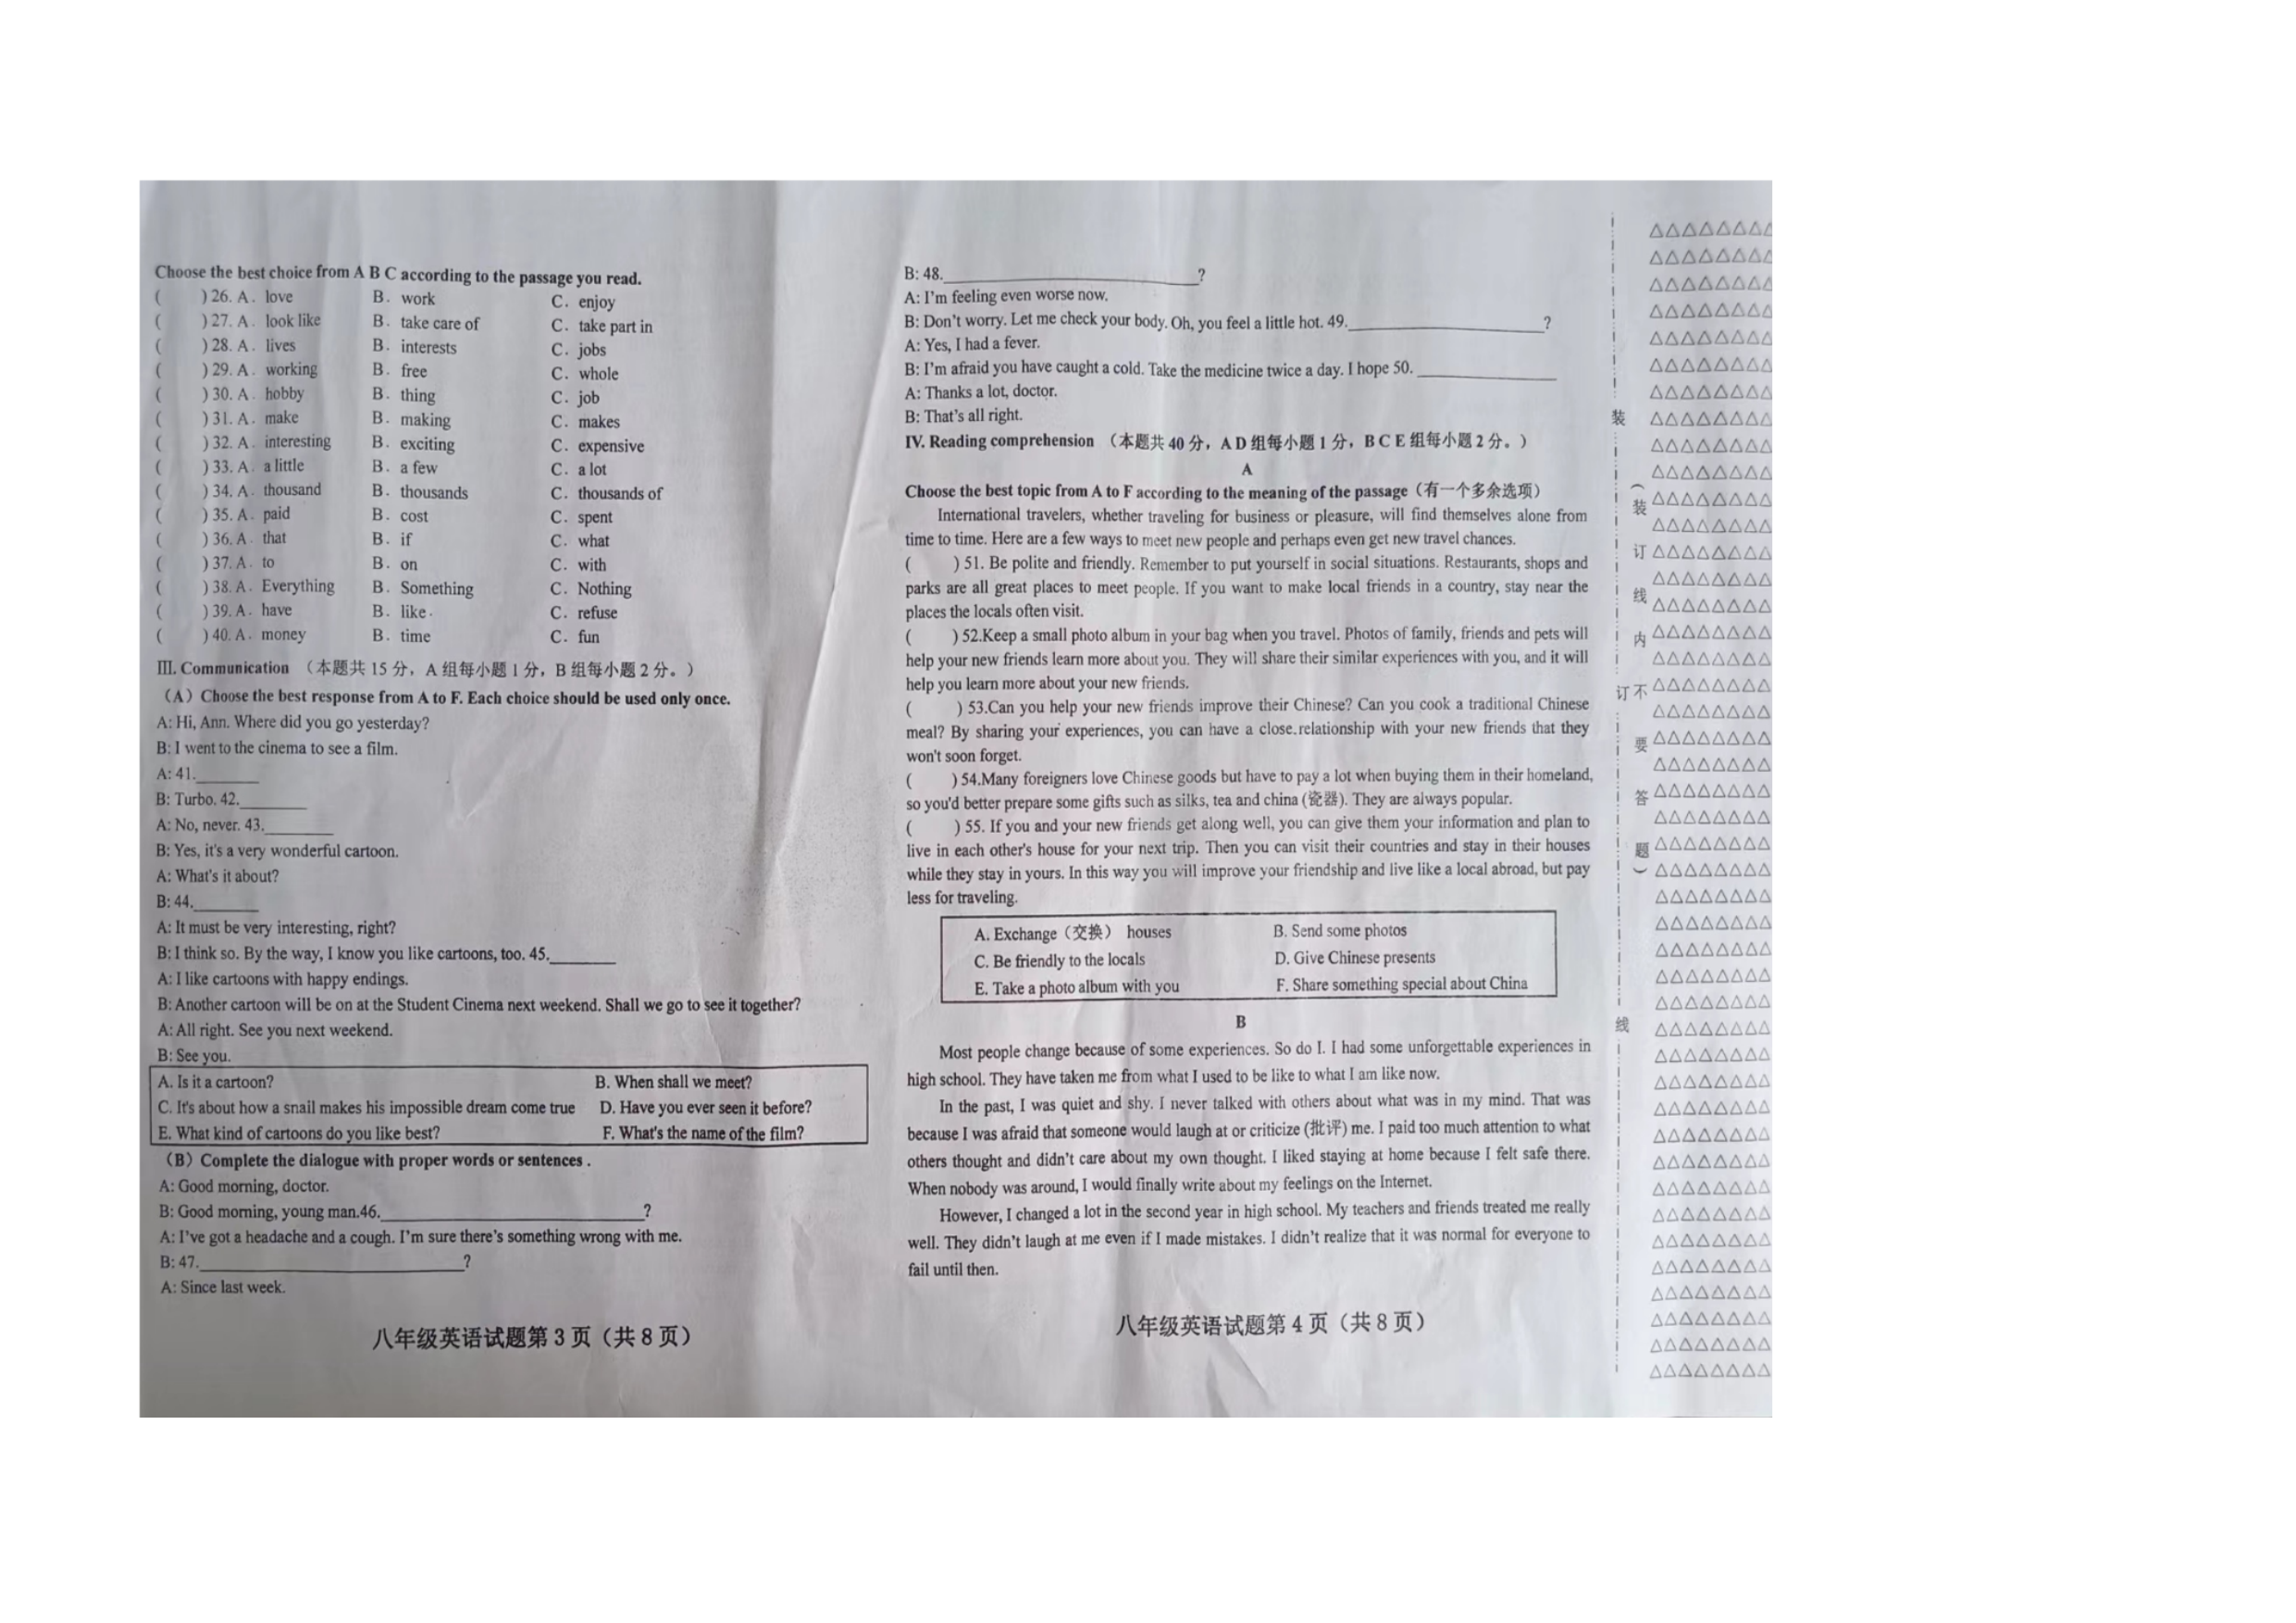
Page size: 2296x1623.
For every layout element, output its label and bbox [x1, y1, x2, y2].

picture [141, 181, 1773, 1418]
